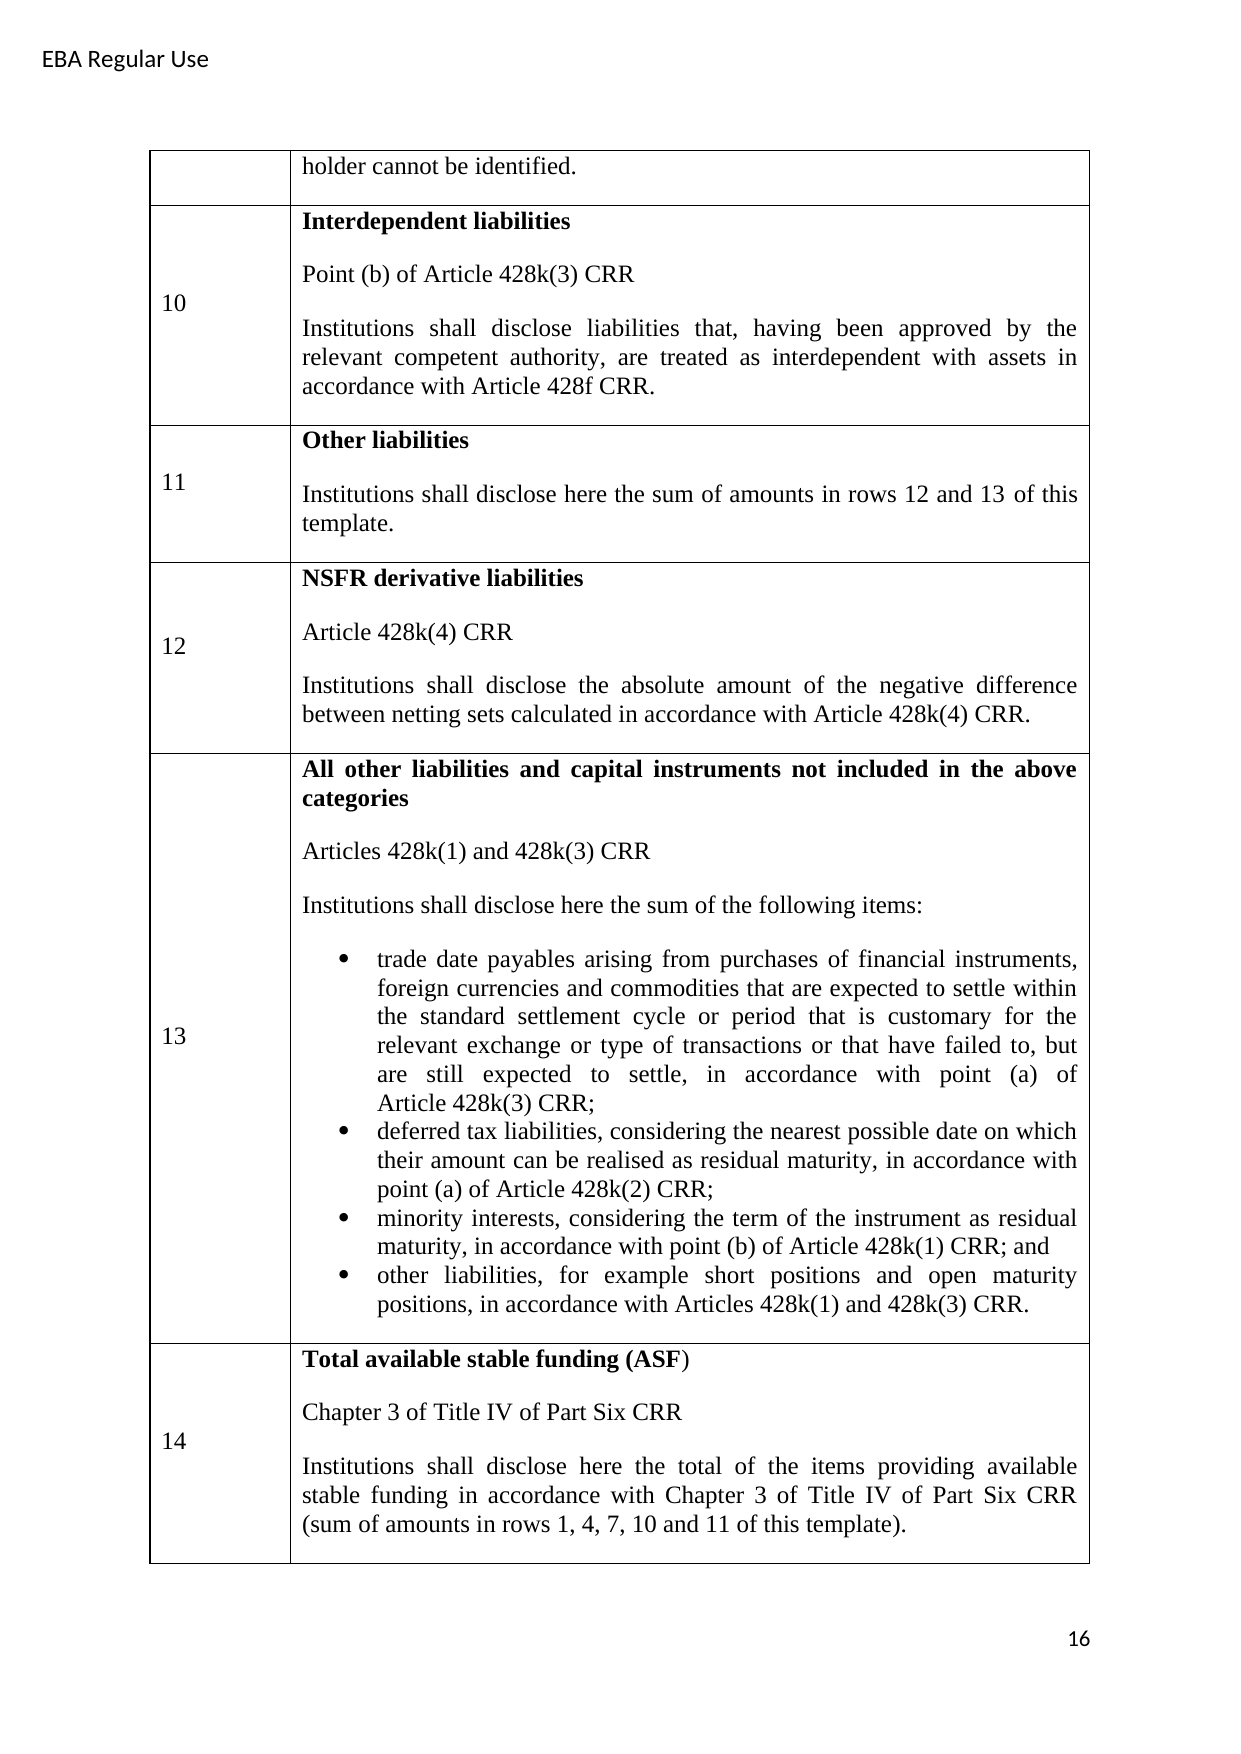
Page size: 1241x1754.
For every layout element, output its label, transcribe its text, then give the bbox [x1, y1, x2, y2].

table_cell Other liabilities Institutions shall disclose here the sum of amounts in rows 12 and 13 of this template. [291, 426, 1089, 562]
table_cell All other liabilities and capital instruments not included in the above categories Articles 428k(1) and 428k(3) CRR Institutions shall disclose here the sum of the following items: trade date payables arising from purchases of financial instruments, foreign currencies and commodities that are expected to settle within the standard settlement cycle or period that is customary for the relevant exchange or type of transactions or that have failed to, but are still expected to settle, in accordance with point (a) of Article 428k(3) CRR; deferred tax liabilities, considering the nearest possible date on which their amount can be realised as residual maturity, in accordance with point (a) of Article 428k(2) CRR; minority interests, considering the term of the instrument as residual maturity, in accordance with point (b) of Article 428k(1) CRR; and other liabilities, for example short positions and open maturity positions, in accordance with Articles 428k(1) and 428k(3) CRR. [291, 754, 1089, 1343]
table_cell 9 [151, 151, 290, 205]
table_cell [291, 151, 1089, 205]
table_cell 11 [151, 426, 290, 562]
table_cell 10 [151, 206, 290, 424]
table_cell Interdependent liabilities Point (b) of Article 428k(3) CRR Institutions shall disclose liabilities that, having been approved by the relevant competent authority, are treated as interdependent with assets in accordance with Article 428f CRR. [291, 206, 1089, 424]
table_cell Total available stable funding (ASF) Chapter 3 of Title IV of Part Six CRR Institutions shall disclose here the total of the items providing available stable funding in accordance with Chapter 3 of Title IV of Part Six CRR (sum of amounts in rows 1, 4, 7, 10 and 11 of this template). [291, 1344, 1089, 1562]
table_cell 14 [151, 1344, 290, 1562]
table_cell 12 [151, 563, 290, 753]
table_cell 13 [151, 754, 290, 1343]
table_cell NSFR derivative liabilities Article 428k(4) CRR Institutions shall disclose the absolute amount of the negative difference between netting sets calculated in accordance with Article 428k(4) CRR. [291, 563, 1089, 753]
